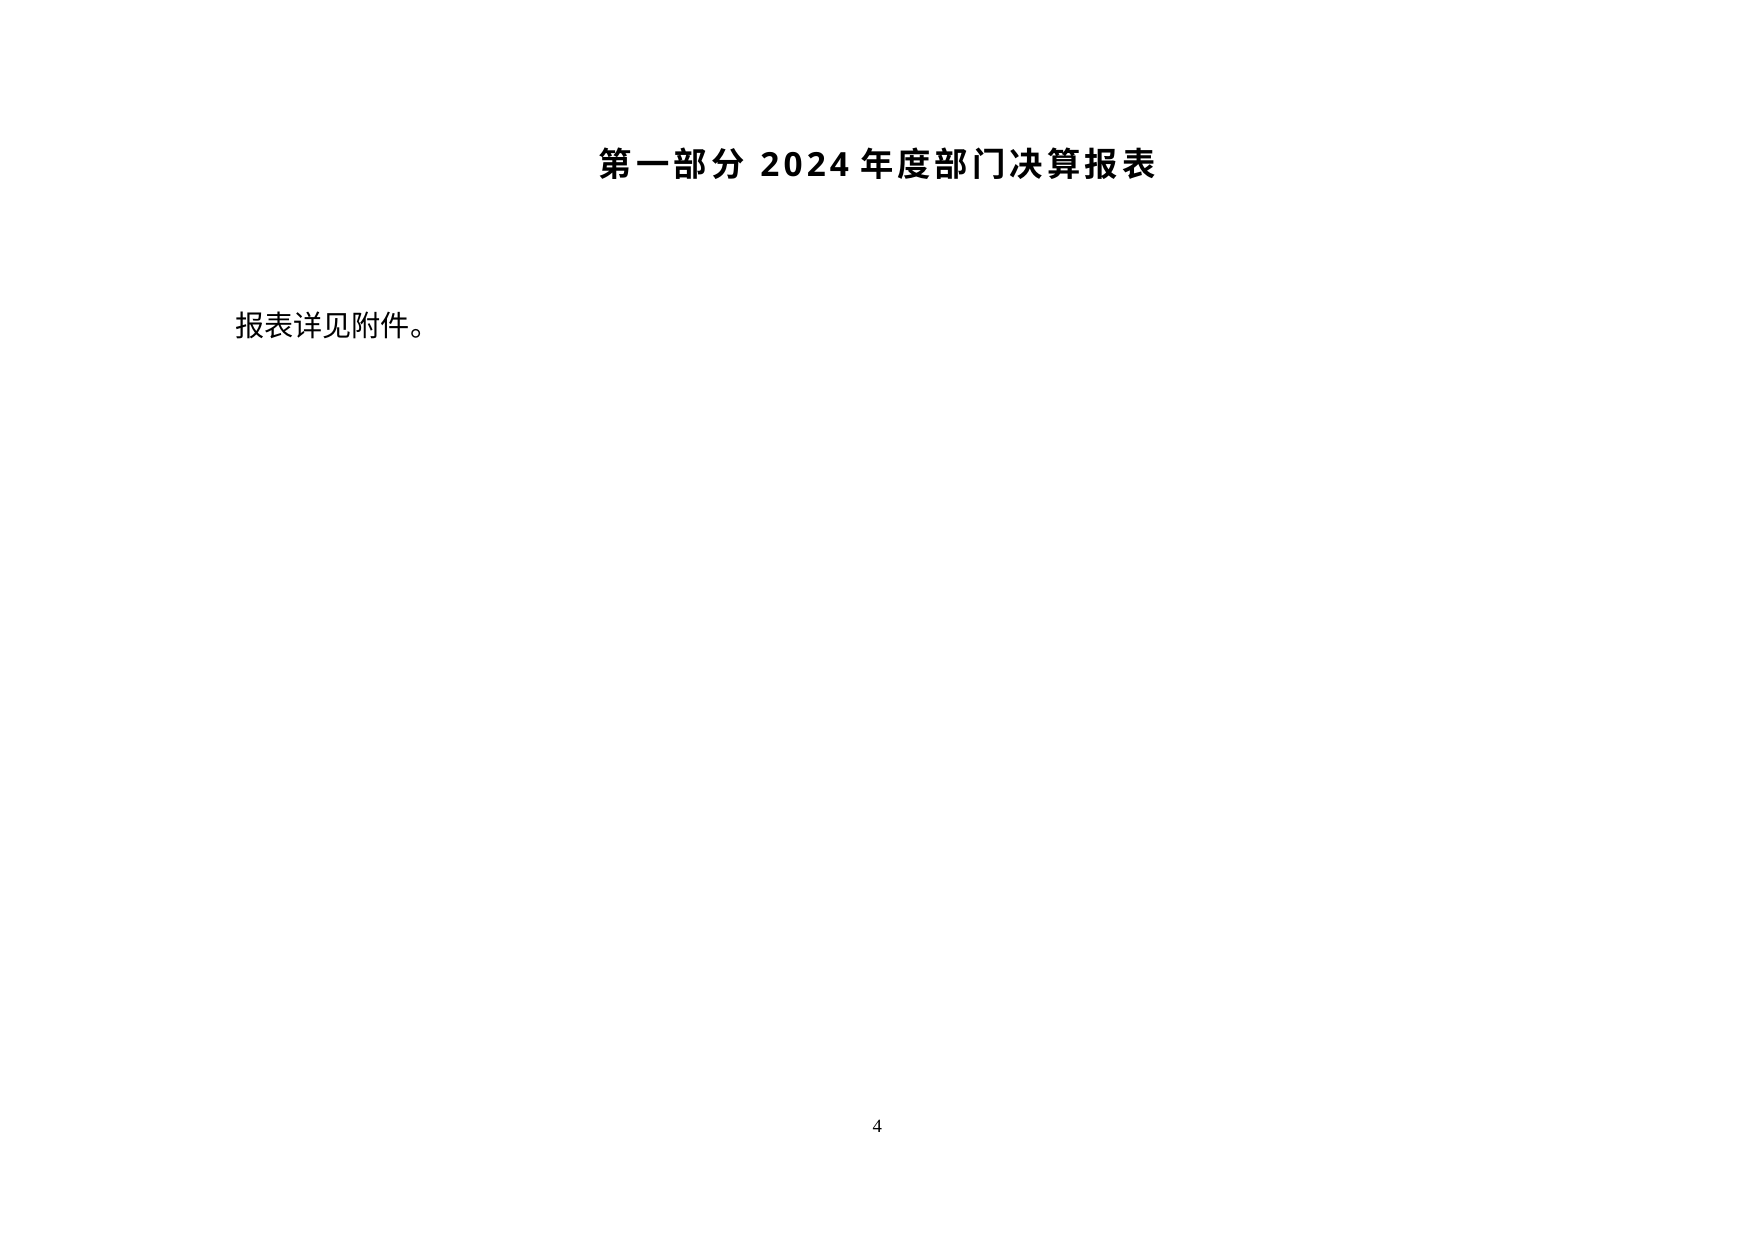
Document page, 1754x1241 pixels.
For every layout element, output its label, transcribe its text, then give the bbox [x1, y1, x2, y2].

text 第一部分 2024年度部门决算报表 [118, 129, 1636, 194]
text 报表详见附件。 [118, 292, 1636, 357]
